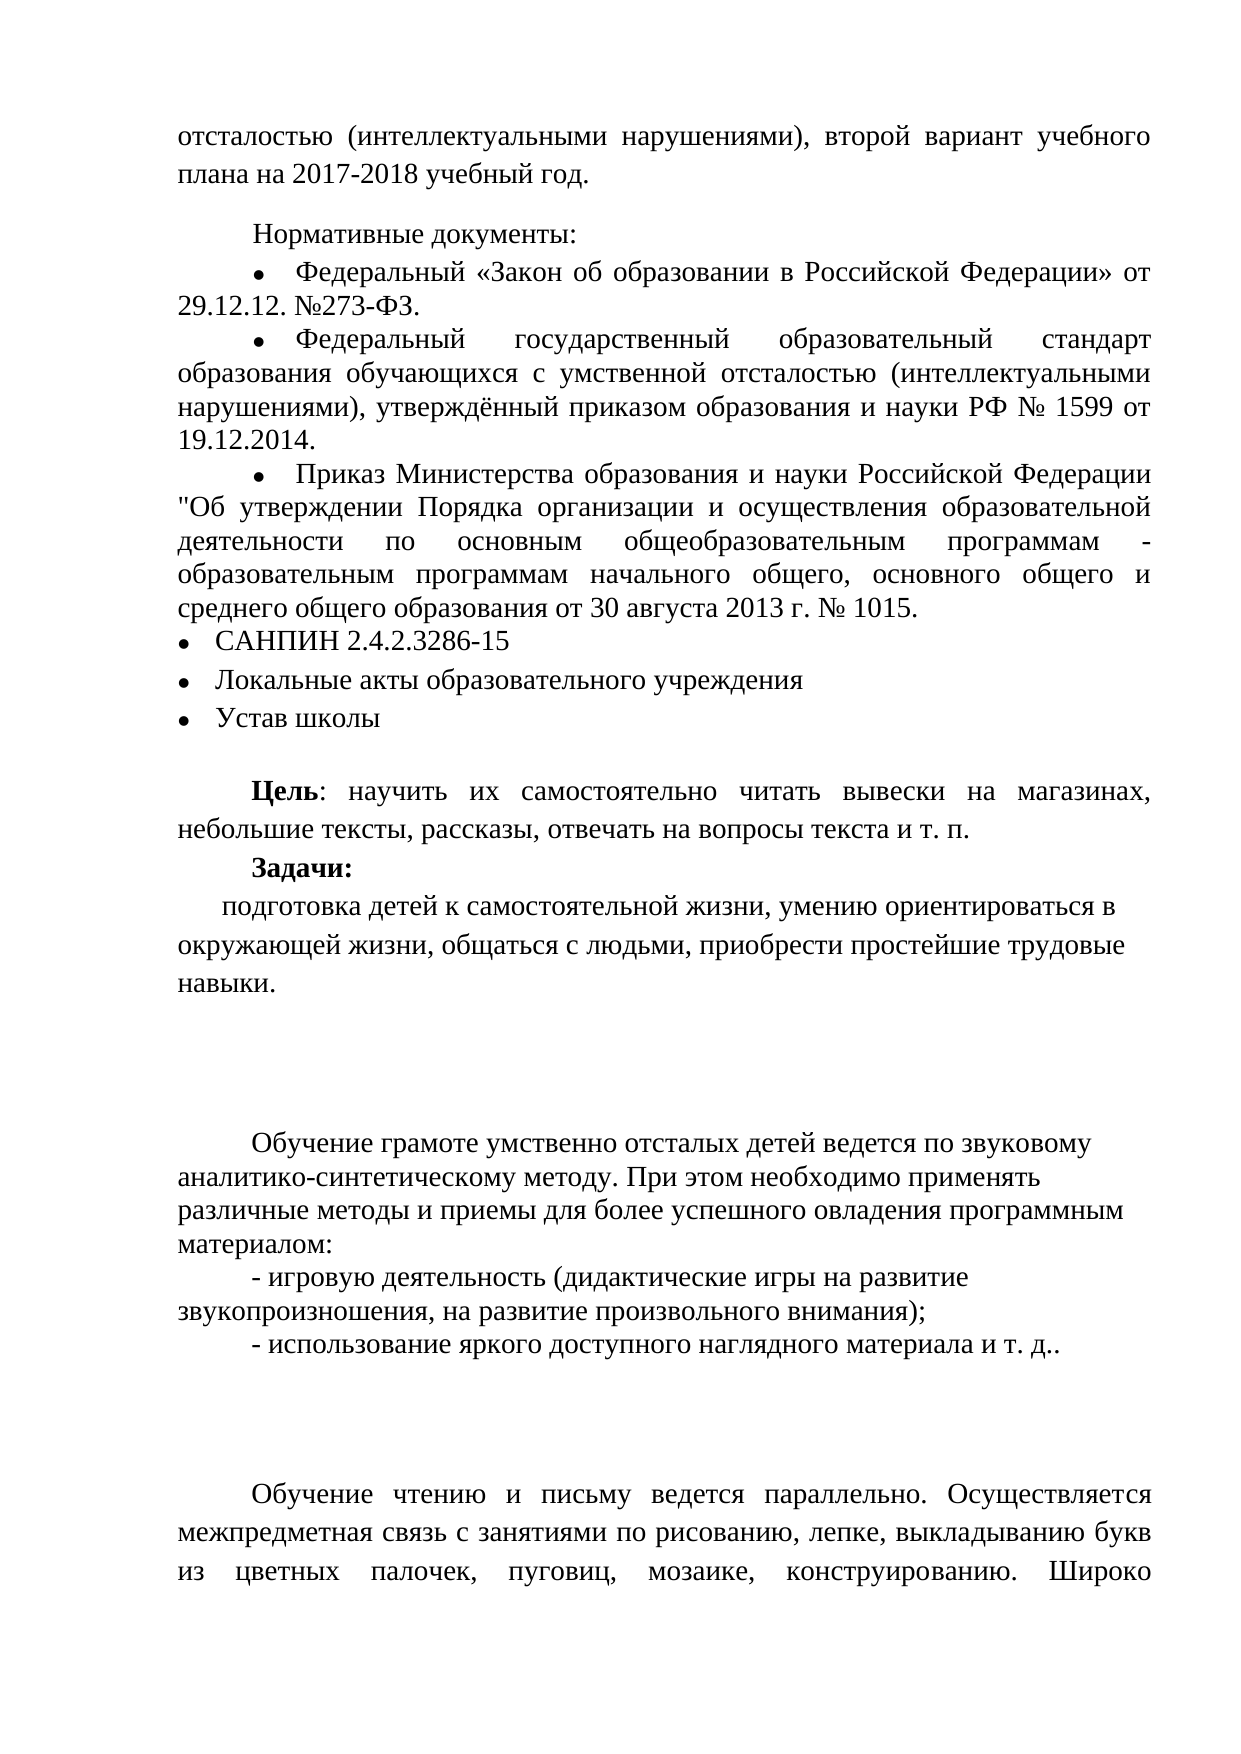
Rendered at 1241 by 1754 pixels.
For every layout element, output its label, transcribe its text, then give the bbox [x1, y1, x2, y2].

text Нормативные документы: [177, 216, 1152, 249]
list Устав школы [177, 701, 1152, 734]
list Локальные акты образовательного учреждения [177, 662, 1152, 696]
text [177, 118, 1152, 190]
text подготовка детей к самостоятельной жизни, умению ориентироваться в окружающей жизни, общаться с людьми, приобрести простейшие трудовые навыки. [177, 888, 1152, 999]
list Приказ Министерства образования и науки Российской Федерации "Об утверждении Порядка организации и осуществления образовательной деятельности по основным общеобразовательным программам - образовательным программам начального общего, основного общего и среднего общего образования от 30 августа 2013 г. № 1015. [177, 456, 1152, 623]
list САНПИН 2.4.2.3286-15 [177, 623, 1152, 657]
text - игровую деятельность (дидактические игры на развитие звукопроизношения, на развитие произвольного внимания); [177, 1259, 1152, 1327]
text Обучение грамоте умственно отсталых детей ведется по звуковому аналитико-синтетическому методу. При этом необходимо применять различные методы и приемы для более успешного овладения программным материалом: [177, 1125, 1152, 1259]
text Задачи: [177, 850, 1152, 883]
text - использование яркого доступного наглядного материала и т. д.. [177, 1327, 1152, 1360]
text Цель: научить их самостоятельно читать вывески на магазинах, небольшие тексты, рассказы, отвечать на вопросы текста и т. п. [177, 773, 1152, 845]
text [177, 1476, 1152, 1586]
list Федеральный государственный образовательный стандарт образования обучающихся с умственной отсталостью (интеллектуальными нарушениями), утверждённый приказом образования и науки РФ № 1599 от 19.12.2014. [177, 322, 1152, 456]
list Федеральный «Закон об образовании в Российской Федерации» от 29.12.12. №273-ФЗ. [177, 254, 1152, 322]
